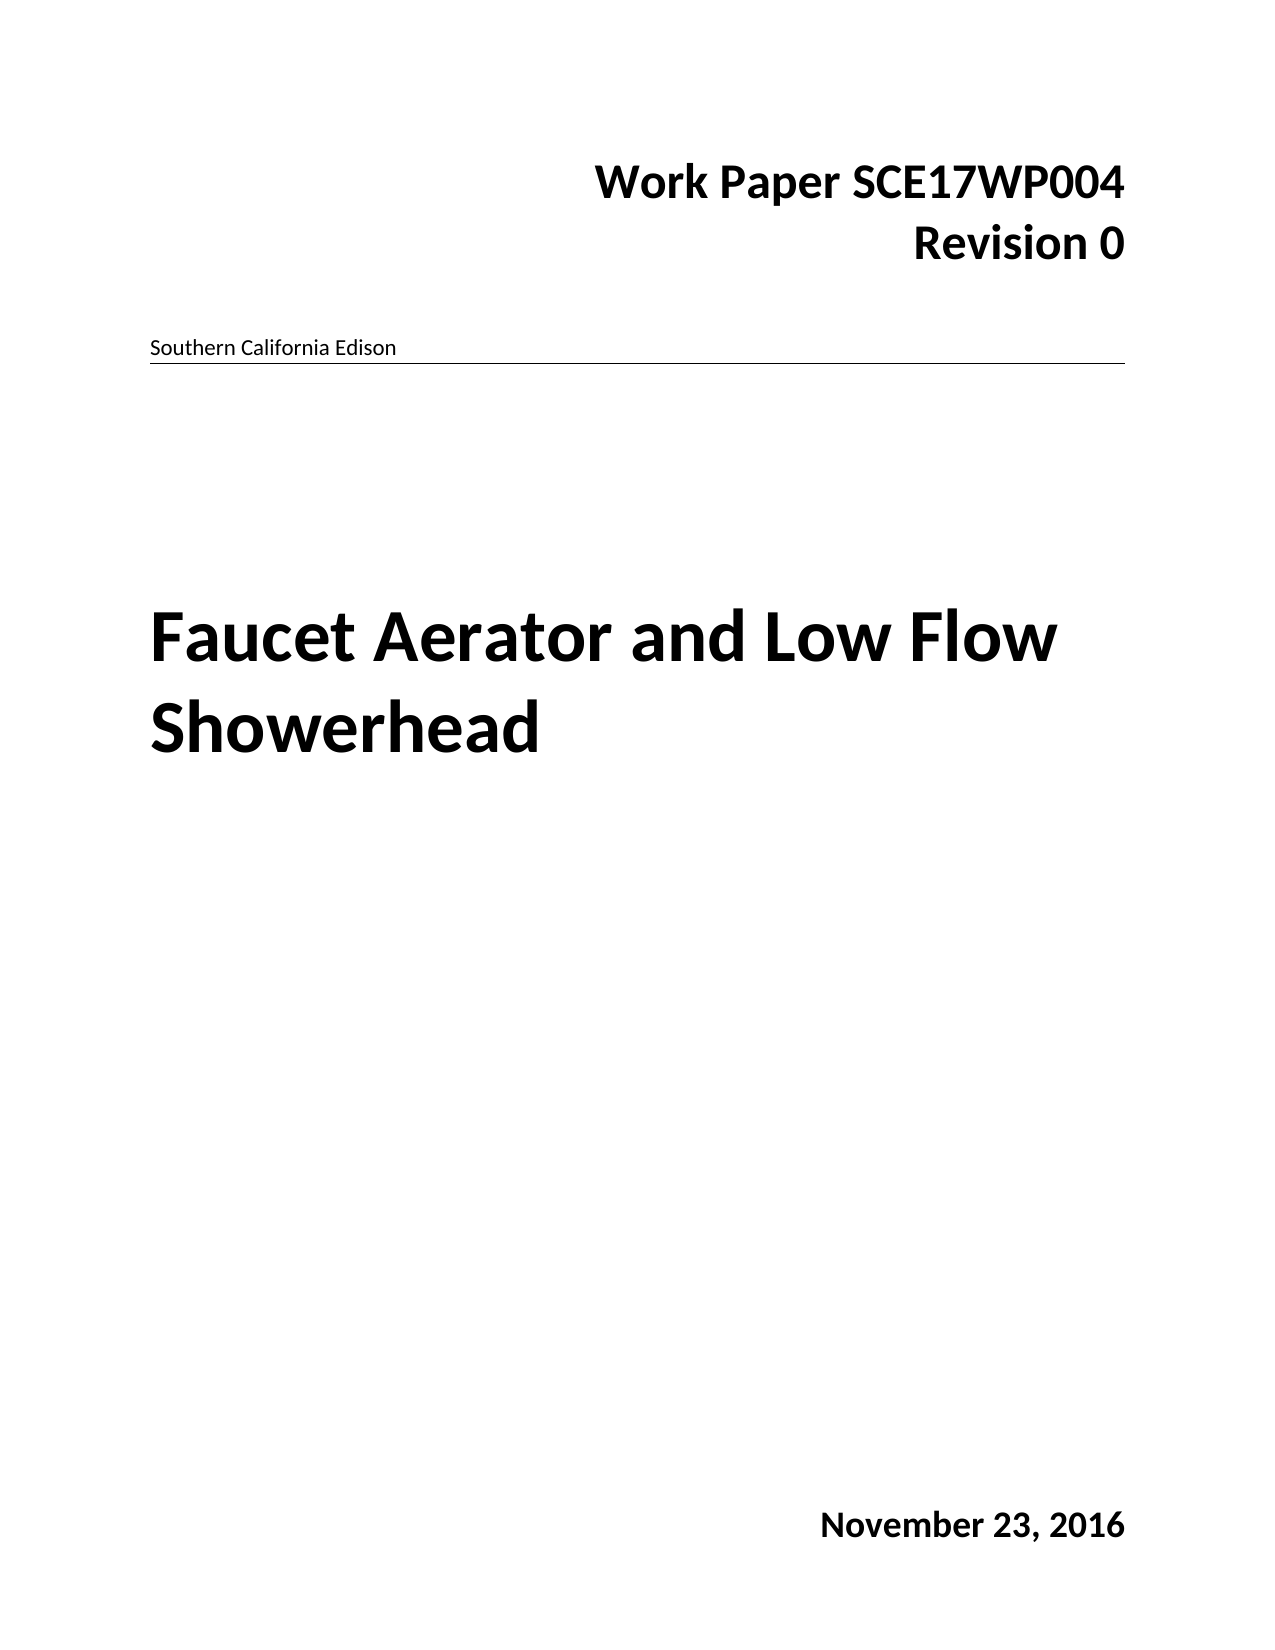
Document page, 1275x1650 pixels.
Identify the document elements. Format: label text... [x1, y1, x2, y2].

text Work Paper [150, 150, 1125, 211]
text Faucet Aerator and Low Flow Showerhead [150, 588, 1125, 772]
